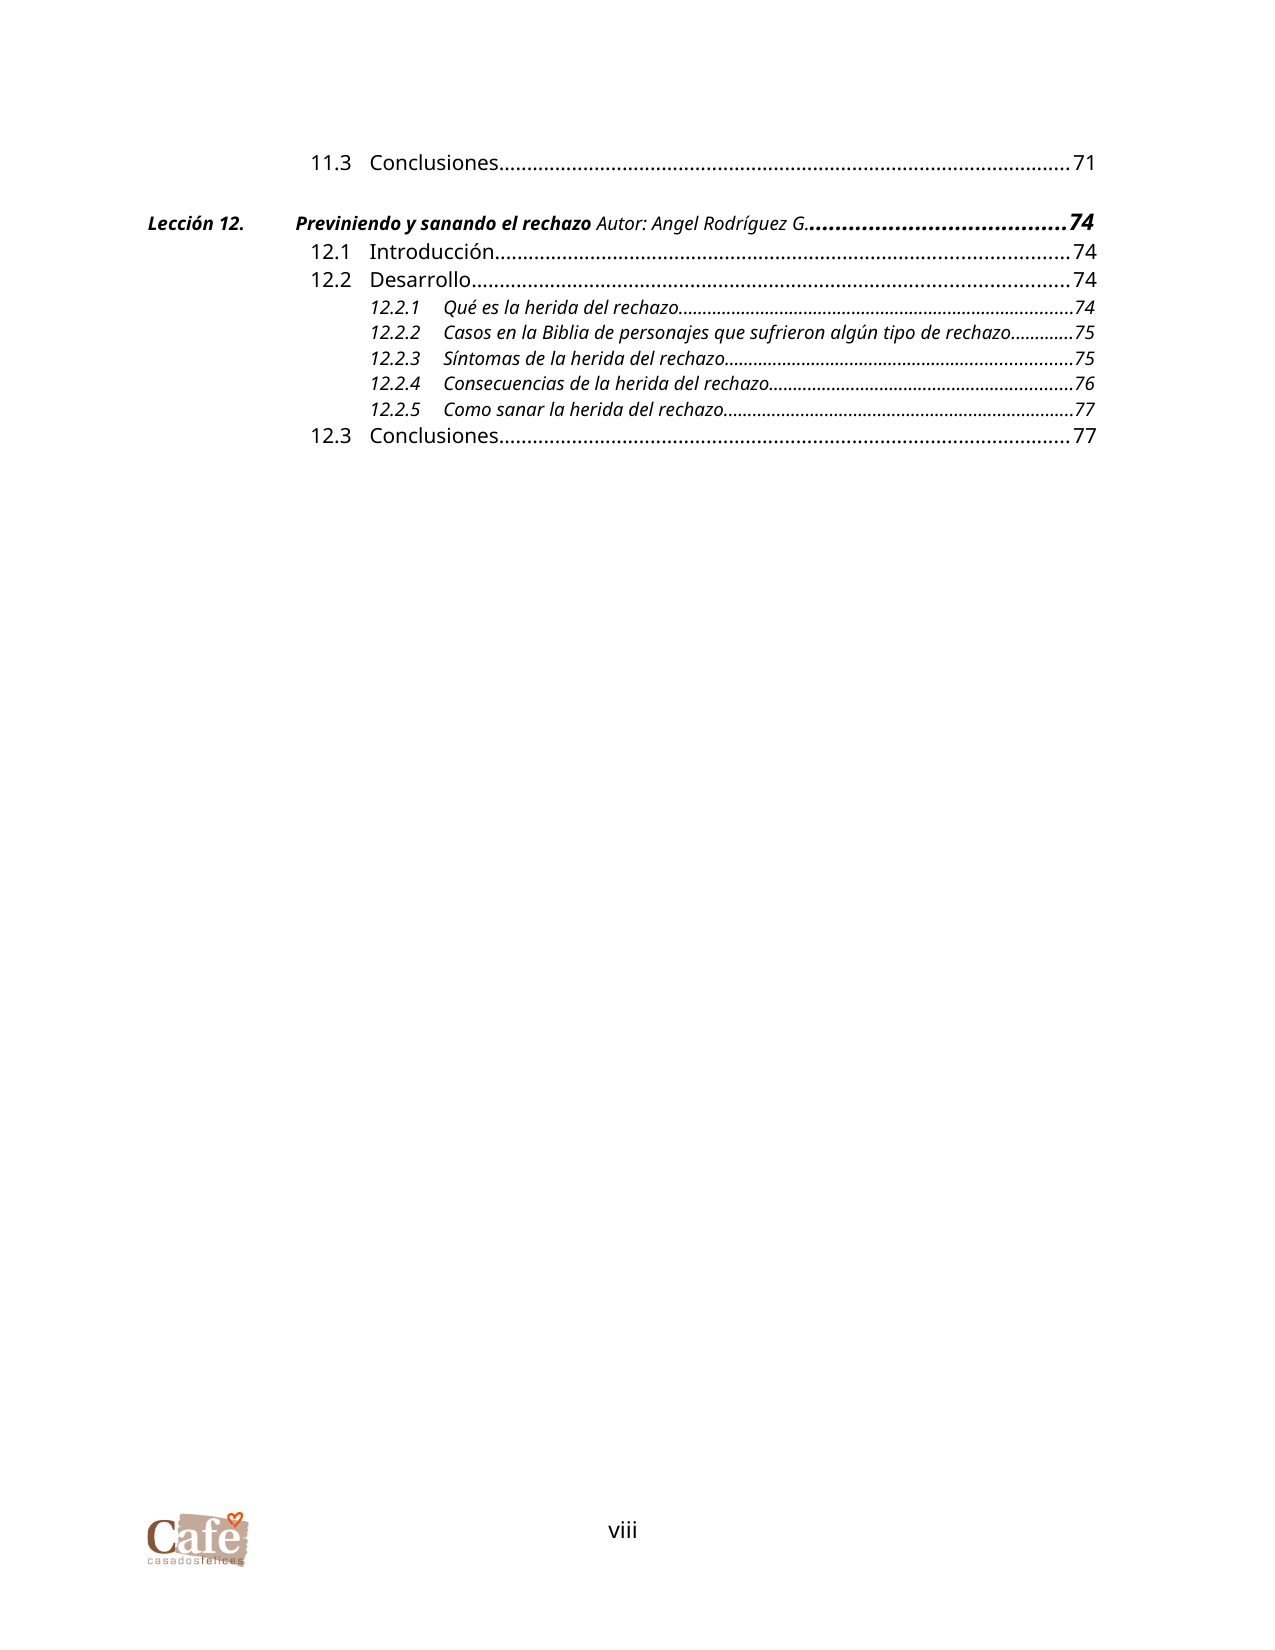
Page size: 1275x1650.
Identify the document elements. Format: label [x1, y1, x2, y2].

picture [147, 1512, 249, 1567]
